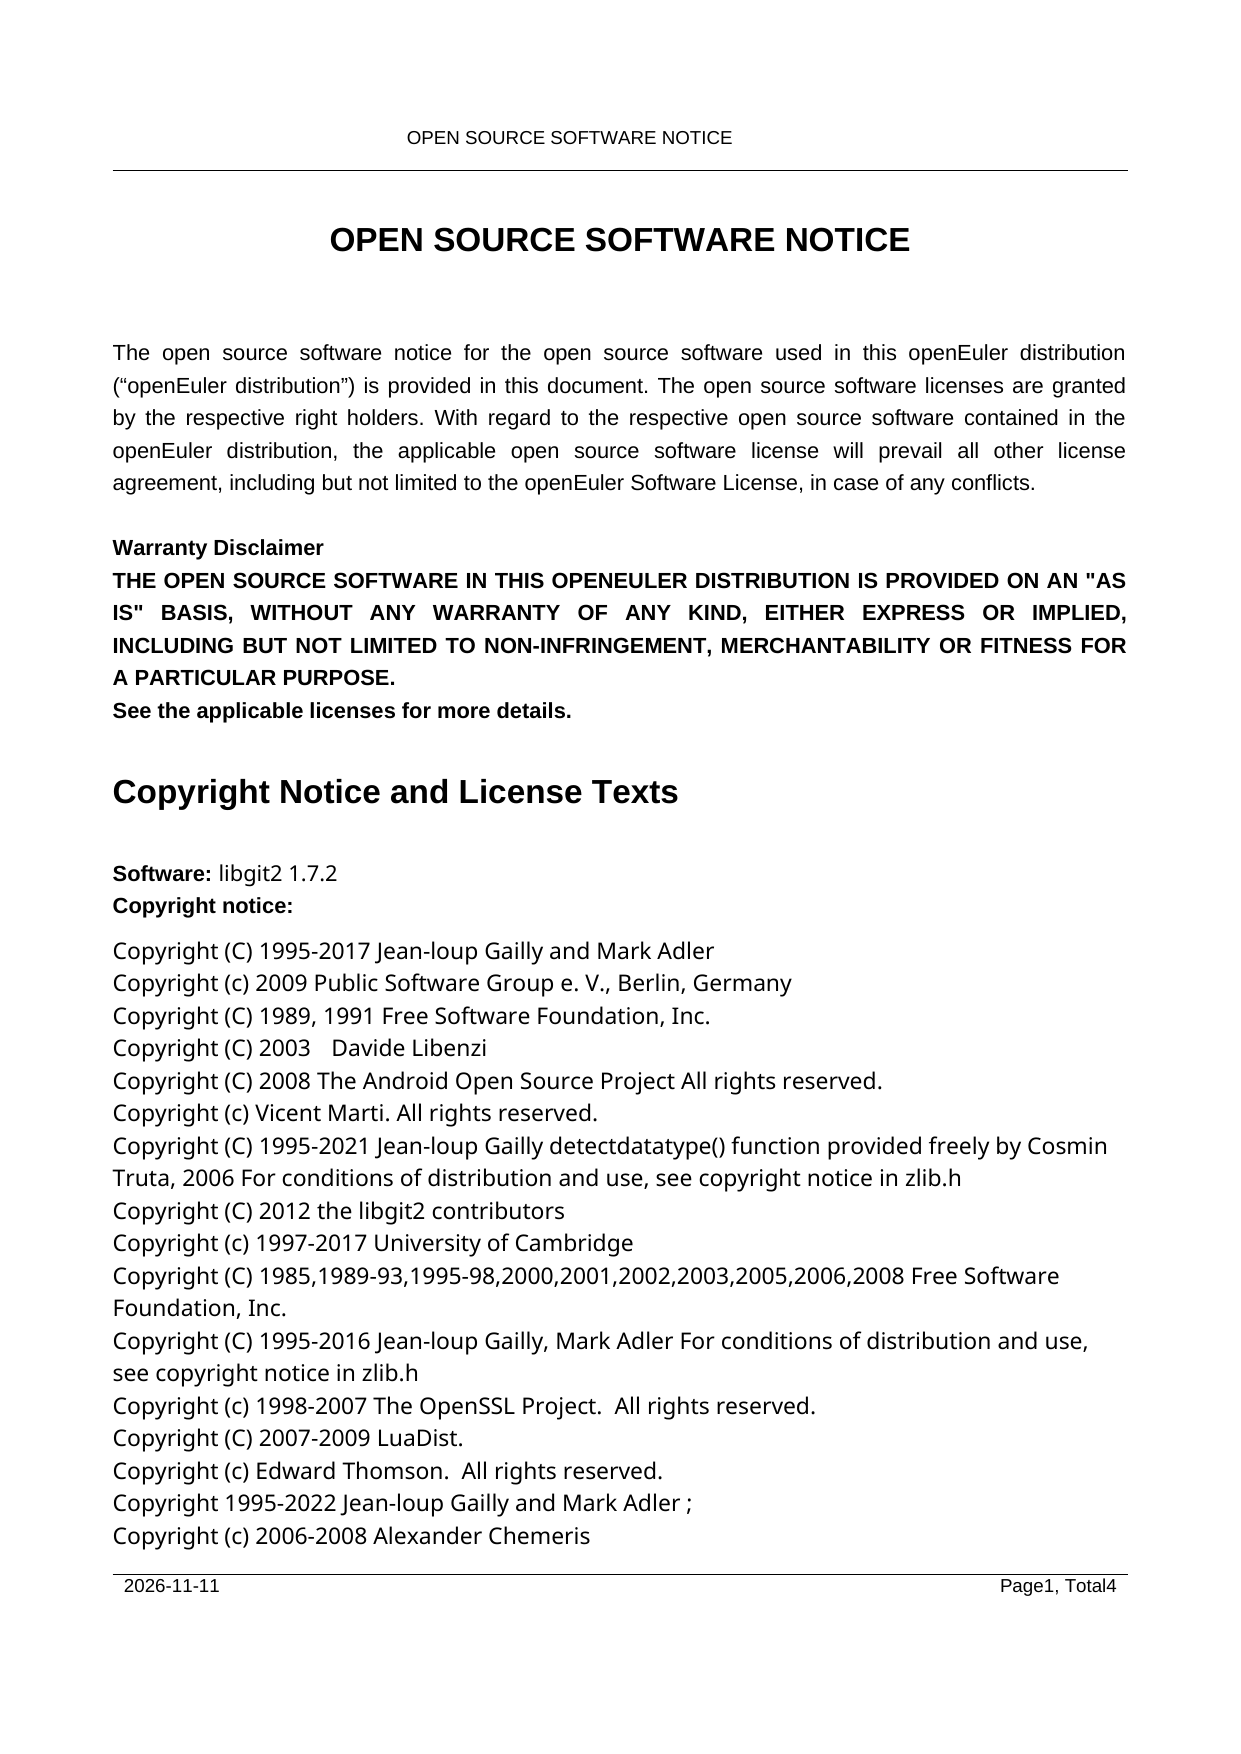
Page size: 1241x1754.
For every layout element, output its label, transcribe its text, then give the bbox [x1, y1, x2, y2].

text Copyright notice: [112, 889, 1128, 921]
text OPEN SOURCE SOFTWARE NOTICE [112, 206, 1128, 271]
text THE OPEN SOURCE SOFTWARE IN THIS OPENEULER DISTRIBUTION IS PROVIDED ON AN "AS IS" BASIS, WITHOUT ANY WARRANTY OF ANY KIND, EITHER EXPRESS OR IMPLIED, INCLUDING BUT NOT LIMITED TO NON-INFRINGEMENT, MERCHANTABILITY OR FITNESS FOR A PARTICULAR PURPOSE. See the applicable licenses for more details. [112, 564, 1128, 726]
title Software: libgit2 1.7.2 [112, 856, 1128, 889]
text Copyright Notice and License Texts [112, 759, 1128, 824]
text Warranty Disclaimer [112, 531, 1128, 564]
text The open source software notice for the open source software used in this openEuler distribution (“openEuler distribution”) is provided in this document. The open source software licenses are granted by the respective right holders. With regard to the respective open source software contained in the openEuler distribution, the applicable open source software license will prevail all other license agreement, including but not limited to the openEuler Software License, in case of any conflicts. [112, 336, 1128, 499]
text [112, 934, 1128, 1551]
